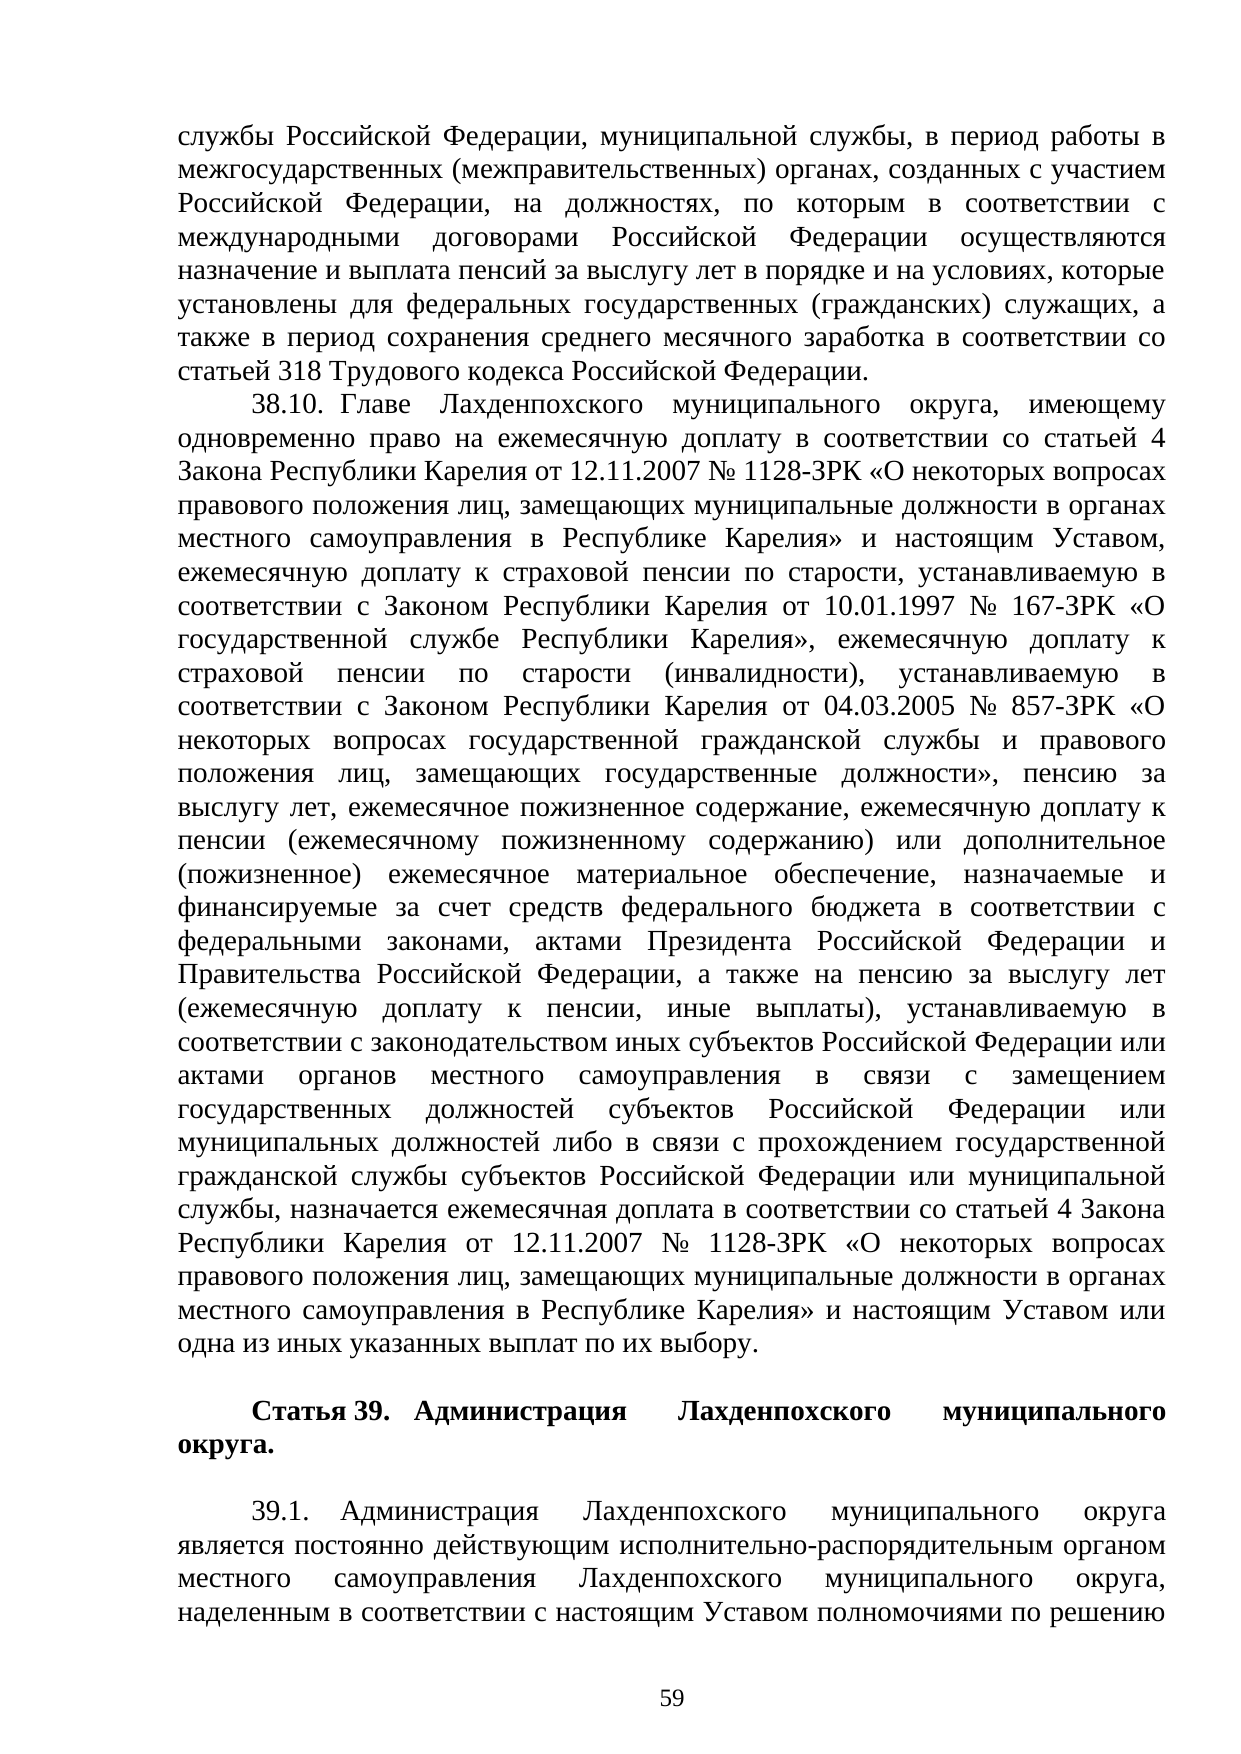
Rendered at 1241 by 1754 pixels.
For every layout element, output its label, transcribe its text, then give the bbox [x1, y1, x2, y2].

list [177, 118, 1167, 386]
list Администрация Лахденпохского муниципального округа. [177, 1393, 1167, 1460]
list Главе Лахденпохского муниципального округа, имеющему одновременно право на ежемесячную доплату в соответствии со статьей 4 Закона Республики Карелия от 12.11.2007 № 1128-ЗРК «О некоторых вопросах правового положения лиц, замещающих муниципальные должности в органах местного самоуправления в Республике Карелия» и настоящим Уставом, ежемесячную доплату к страховой пенсии по старости, устанавливаемую в соответствии с Законом Республики Карелия от 10.01.1997 № 167-ЗРК «О государственной службе Республики Карелия», ежемесячную доплату к страховой пенсии по старости (инвалидности), устанавливаемую в соответствии с Законом Республики Карелия от 04.03.2005 № 857-ЗРК «О некоторых вопросах государственной гражданской службы и правового положения лиц, замещающих государственные должности», пенсию за выслугу лет, ежемесячное пожизненное содержание, ежемесячную доплату к пенсии (ежемесячному пожизненному содержанию) или дополнительное (пожизненное) ежемесячное материальное обеспечение, назначаемые и финансируемые за счет средств федерального бюджета в соответствии с федеральными законами, актами Президента Российской Федерации и Правительства Российской Федерации, а также на пенсию за выслугу лет (ежемесячную доплату к пенсии, иные выплаты), устанавливаемую в соответствии с законодательством иных субъектов Российской Федерации или актами органов местного самоуправления в связи с замещением государственных должностей субъектов Российской Федерации или муниципальных должностей либо в связи с прохождением государственной гражданской службы субъектов Российской Федерации или муниципальной службы, назначается ежемесячная доплата в соответствии со статьей 4 Закона Республики Карелия от 12.11.2007 № 1128-ЗРК «О некоторых вопросах правового положения лиц, замещающих муниципальные должности в органах местного самоуправления в Республике Карелия» и настоящим Уставом или одна из иных указанных выплат по их выбору. [177, 386, 1167, 1359]
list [177, 1493, 1167, 1627]
